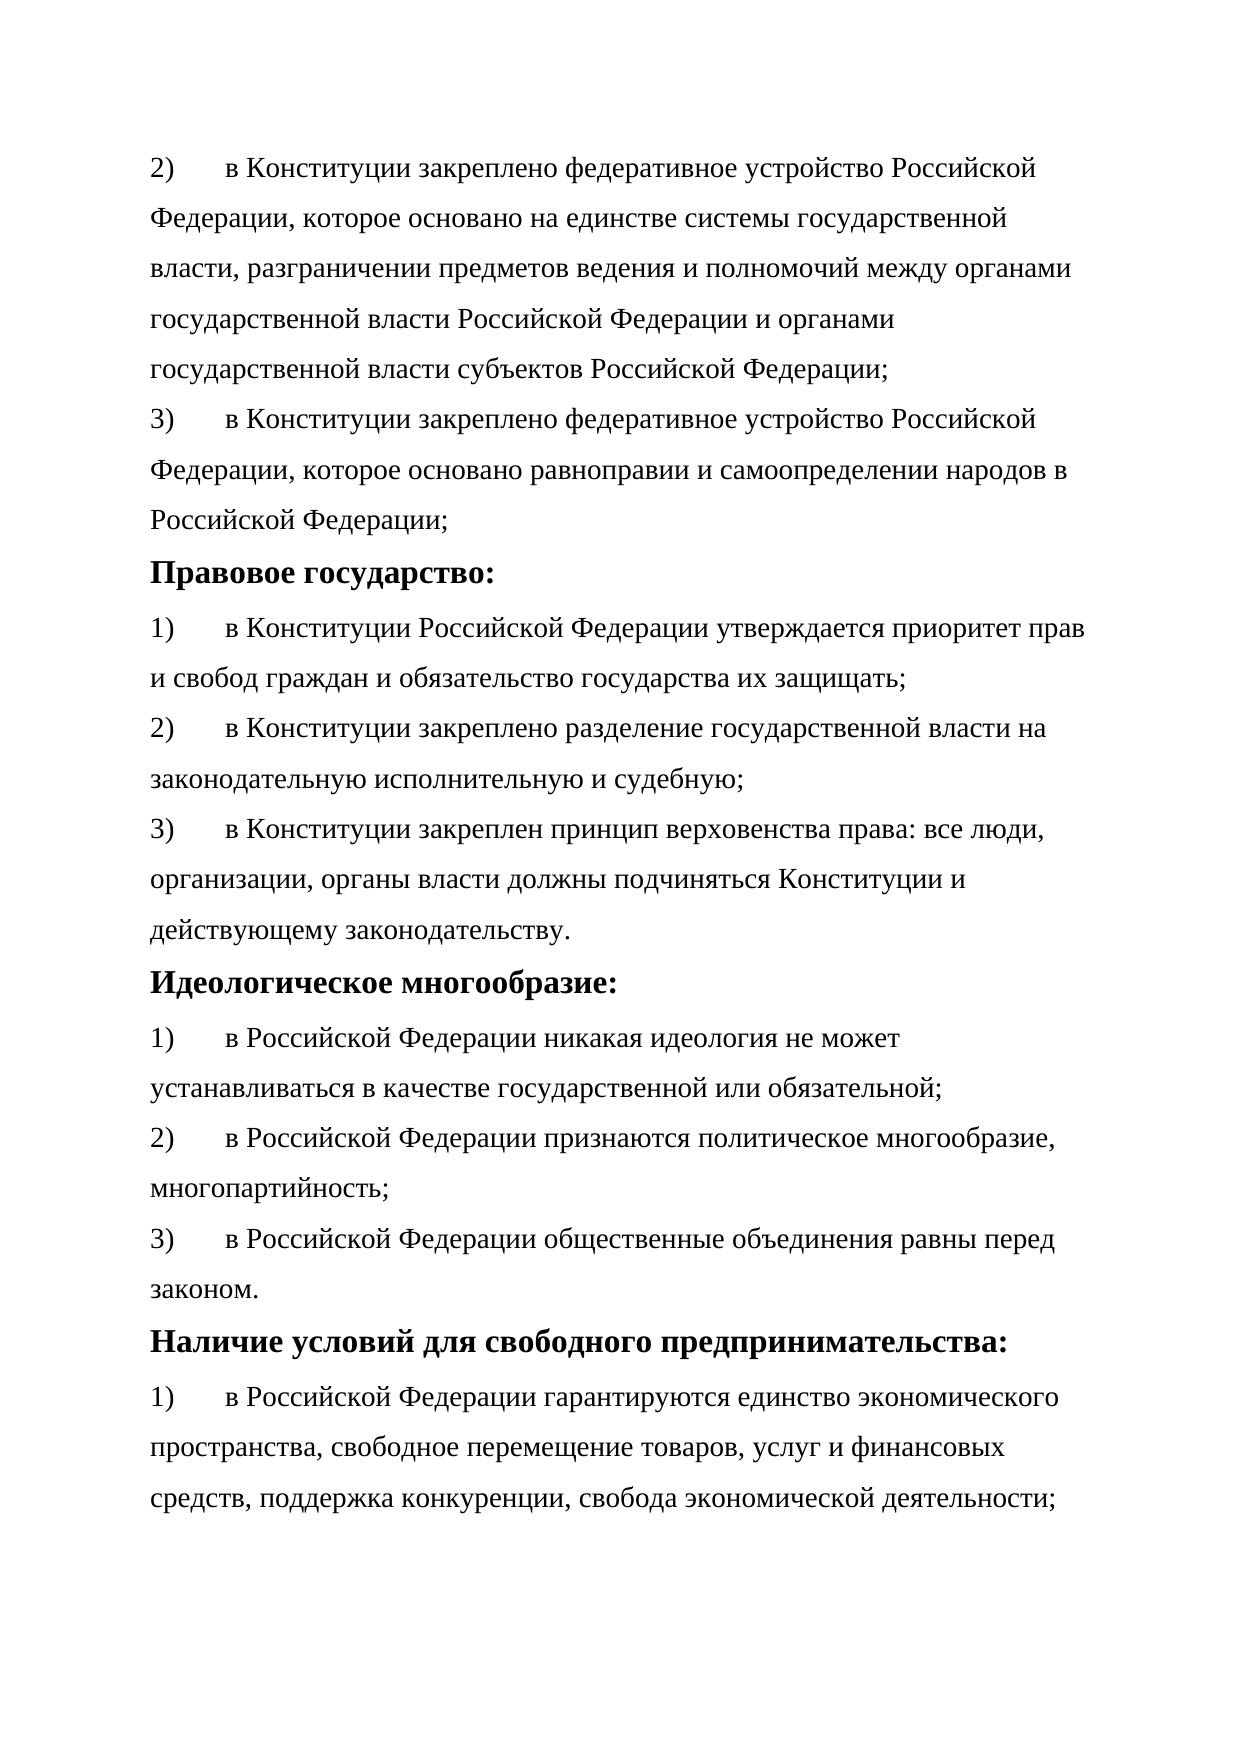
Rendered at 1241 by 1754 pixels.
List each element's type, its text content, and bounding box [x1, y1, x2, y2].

text 2) в Российской Федерации признаются политическое многообразие, многопартийность; [150, 1120, 1090, 1204]
text 3) в Конституции закреплен принцип верховенства права: все люди, организации, органы власти должны подчиняться Конституции и действующему законодательству. [150, 811, 1090, 945]
text Правовое государство: [150, 552, 1090, 591]
text Идеологическое многообразие: [150, 962, 1090, 1001]
text 3) в Российской Федерации общественные объединения равны перед законом. [150, 1221, 1090, 1305]
text 2) в Конституции закреплено разделение государственной власти на законодательную исполнительную и судебную; [150, 711, 1090, 794]
text 1) в Российской Федерации никакая идеология не может устанавливаться в качестве государственной или обязательной; [150, 1020, 1090, 1103]
text 2) в Конституции закреплено федеративное устройство Российской Федерации, которое основано на единстве системы государственной власти, разграничении предметов ведения и полномочий между органами государственной власти Российской Федерации и органами государственной власти субъектов Российской Федерации; [150, 150, 1090, 385]
text Наличие условий для свободного предпринимательства: [150, 1322, 1090, 1360]
text 3) в Конституции закреплено федеративное устройство Российской Федерации, которое основано равноправии и самоопределении народов в Российской Федерации; [150, 402, 1090, 536]
text 1) в Конституции Российской Федерации утверждается приоритет прав и свобод граждан и обязательство государства их защищать; [150, 610, 1090, 694]
